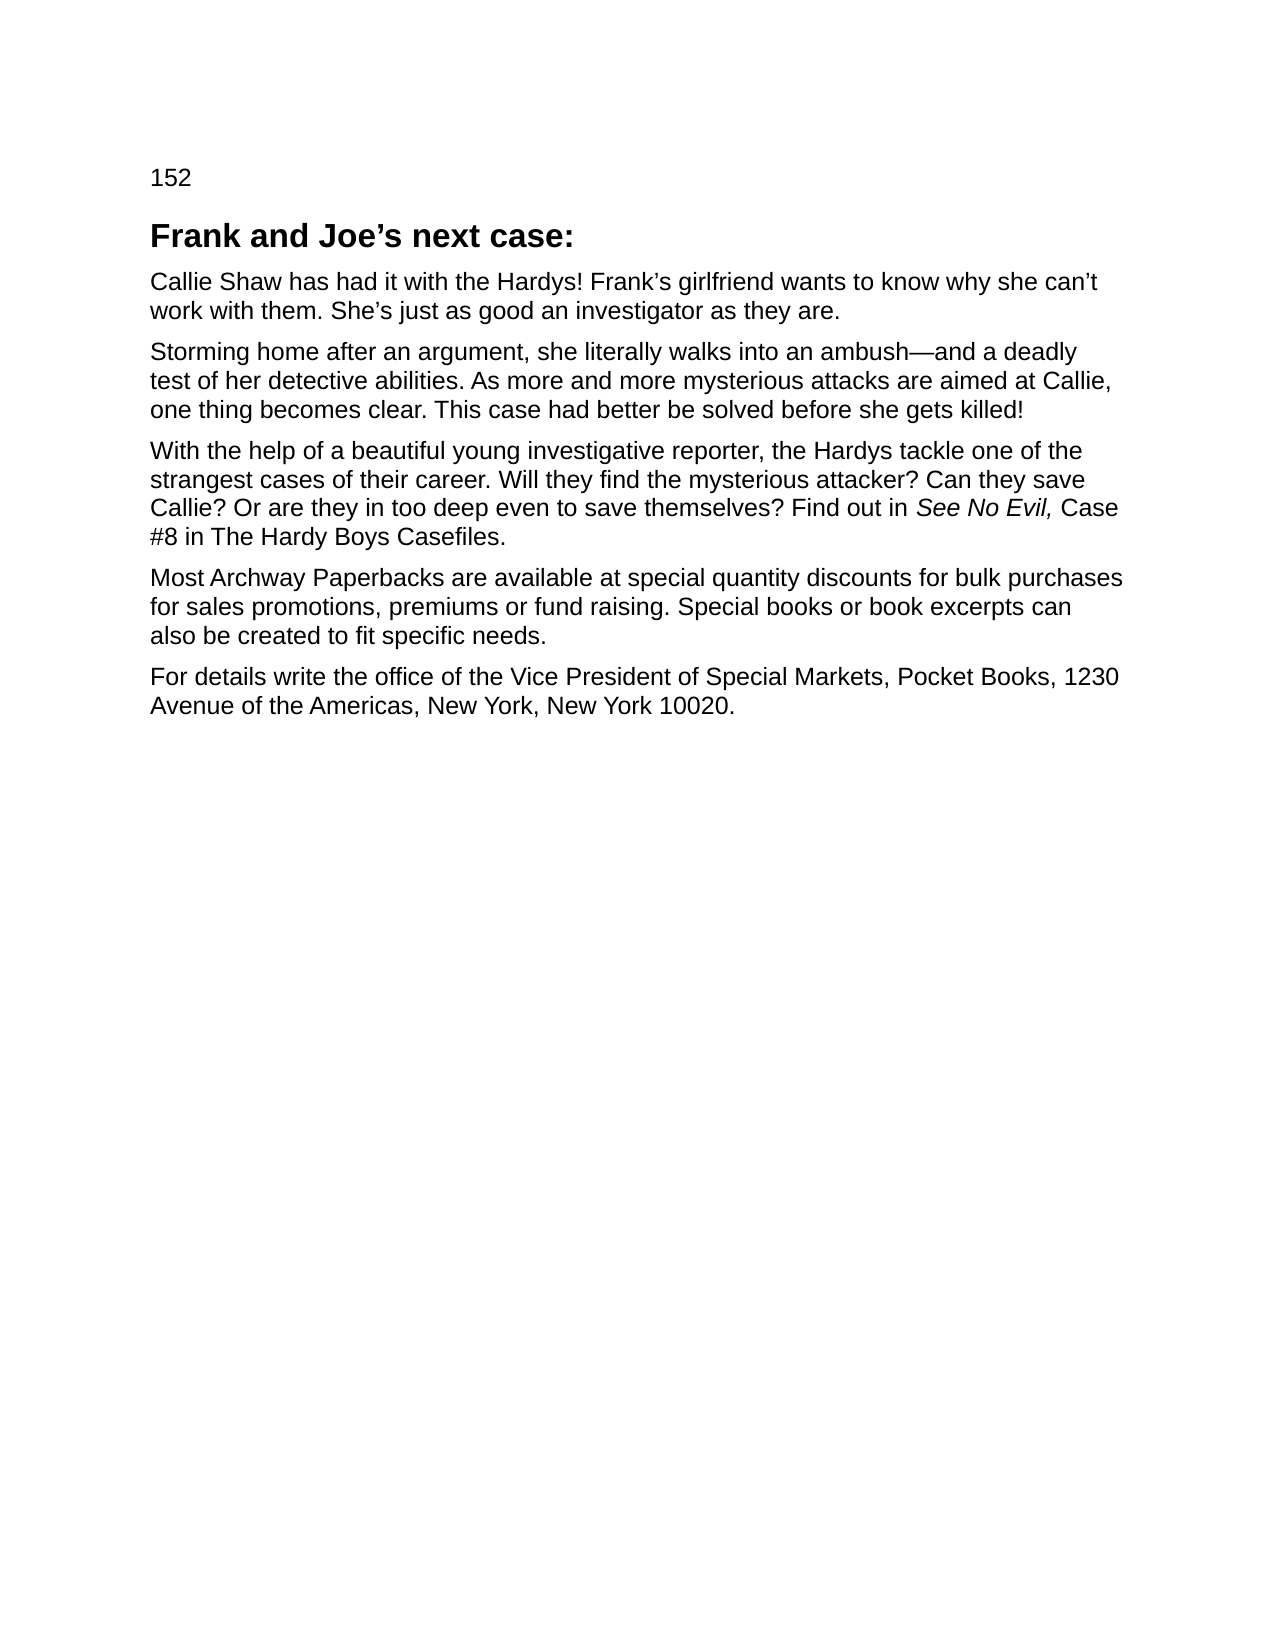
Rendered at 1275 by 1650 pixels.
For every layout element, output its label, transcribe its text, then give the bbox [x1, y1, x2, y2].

text With the help of a beautiful young investigative reporter, the Hardys tackle one of the strangest cases of their career. Will they find the mysterious attacker? Can they save Callie? Or are they in too deep even to save themselves? Find out in See No Evil, Case #8 in The Hardy Boys Casefiles. [150, 436, 1125, 551]
text Most Archway Paperbacks are available at special quantity discounts for bulk purchases for sales promotions, premiums or fund raising. Special books or book excerpts can also be created to fit specific needs. [150, 563, 1125, 650]
text For details write the office of the Vice President of Special Markets, Pocket Books, 1230 Avenue of the Americas, New York, New York 10020. [150, 662, 1125, 720]
subtitle Frank and Joe’s next case: [150, 216, 1125, 255]
text Storming home after an argument, she literally walks into an ambush—and a deadly test of her detective abilities. As more and more mysterious attacks are aimed at Callie, one thing becomes clear. This case had better be solved before she gets killed! [150, 337, 1125, 423]
text Callie Shaw has had it with the Hardys! Frank’s girlfriend wants to know why she can’t work with them. She’s just as good an investigator as they are. [150, 267, 1125, 325]
text 152 [150, 162, 1125, 191]
